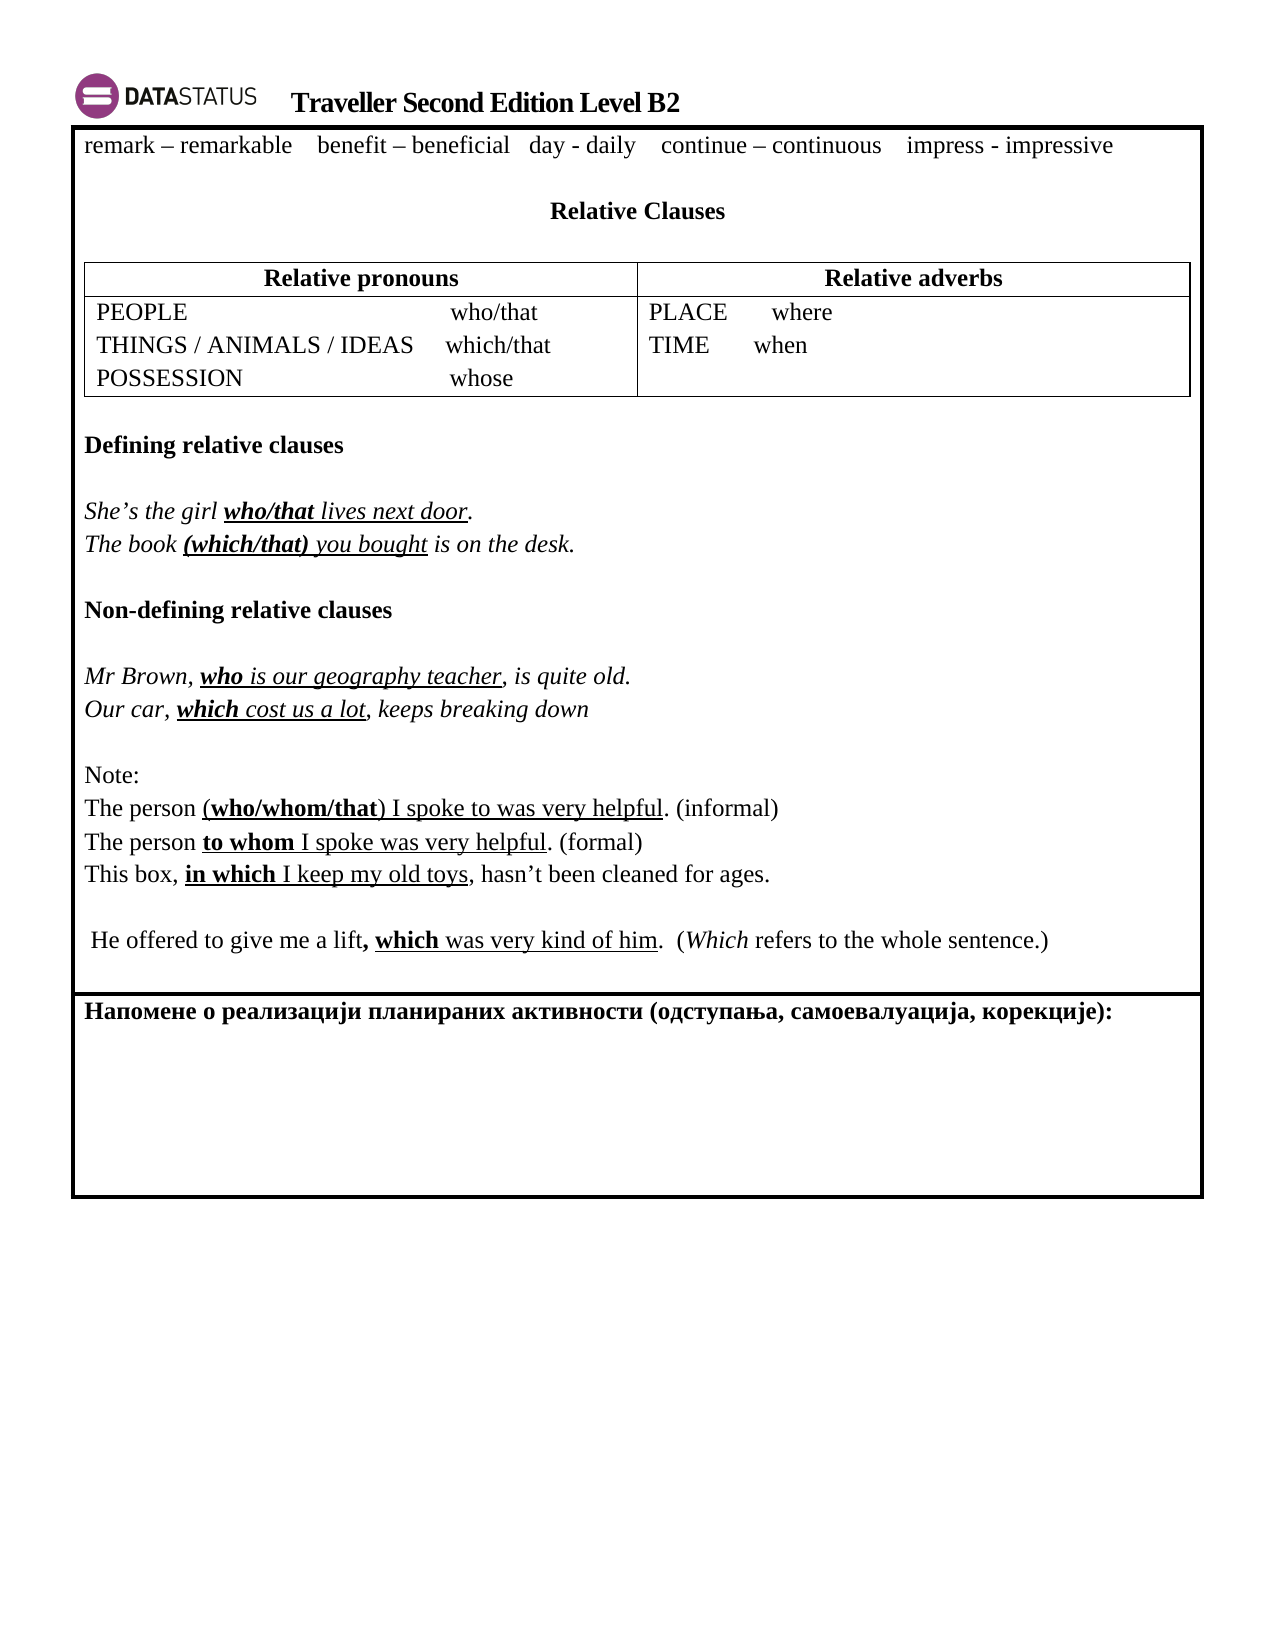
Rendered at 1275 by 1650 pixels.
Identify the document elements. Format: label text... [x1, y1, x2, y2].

picture [75, 73, 257, 119]
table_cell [75, 130, 1200, 992]
table_cell Напомене о реализацији планираних активности (одступања, самоевалуација, корекције): [75, 996, 1200, 1194]
